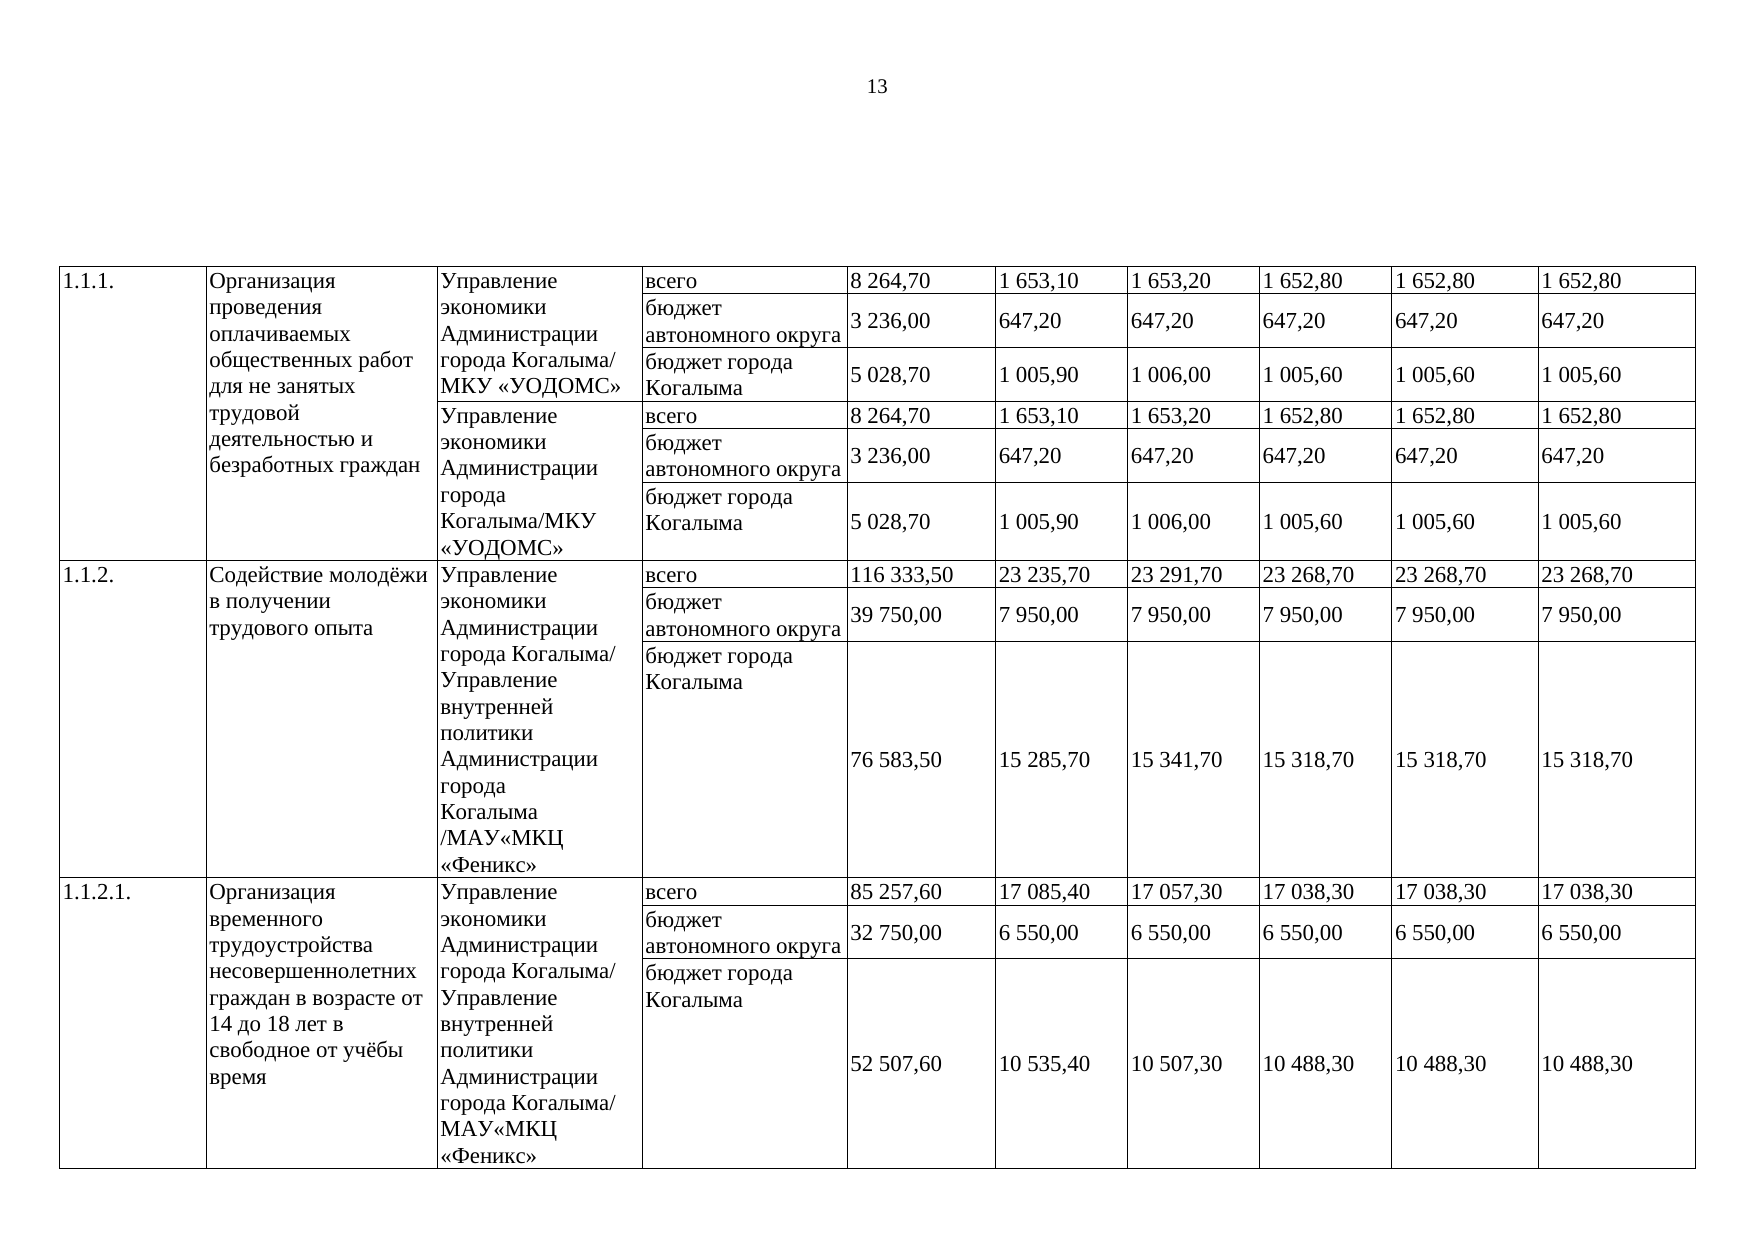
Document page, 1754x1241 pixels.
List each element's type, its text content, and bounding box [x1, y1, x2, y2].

table_cell 23 268,70 [1539, 561, 1695, 587]
table_cell 17 057,30 [1128, 878, 1259, 904]
table_cell Содействие молодёжи в получении трудового опыта [207, 561, 437, 877]
table_cell 17 038,30 [1392, 878, 1538, 904]
table_cell 1 653,10 [996, 402, 1127, 428]
table_header Управление экономики Администрации города Когалыма/ МКУ «УОДОМС» [438, 267, 642, 401]
table_cell 17 038,30 [1539, 878, 1695, 904]
table_cell 647,20 [1539, 294, 1695, 347]
table_cell 39 750,00 [848, 588, 995, 641]
table_cell 647,20 [1260, 294, 1391, 347]
table_cell бюджет автономного округа [643, 294, 847, 347]
table_header 1 652,80 [1392, 267, 1538, 293]
table_cell 647,20 [1128, 429, 1259, 482]
table_cell 10 488,30 [1392, 959, 1538, 1168]
table_header 1 652,80 [1539, 267, 1695, 293]
table_cell 647,20 [1260, 429, 1391, 482]
table_cell Управление экономики Администрации города Когалыма/ Управление внутренней политики Администрации города Когалыма /МАУ«МКЦ «Феникс» [438, 561, 642, 877]
table_cell бюджет автономного округа [643, 429, 847, 482]
table_cell 15 318,70 [1260, 642, 1391, 877]
table_cell 5 028,70 [848, 483, 995, 560]
table_cell 1 005,60 [1260, 348, 1391, 401]
table_cell 1.1.2.1. [60, 878, 206, 1168]
table_header 1 653,20 [1128, 267, 1259, 293]
table_cell Управление экономики Администрации города Когалыма/МКУ «УОДОМС» [438, 402, 642, 560]
table_cell 15 318,70 [1392, 642, 1538, 877]
table_cell 15 341,70 [1128, 642, 1259, 877]
table_cell 23 268,70 [1392, 561, 1538, 587]
table_cell 116 333,50 [848, 561, 995, 587]
table_cell 8 264,70 [848, 402, 995, 428]
table_cell 3 236,00 [848, 429, 995, 482]
table_cell 17 038,30 [1260, 878, 1391, 904]
table_cell бюджет города Когалыма [643, 348, 847, 401]
table_cell 15 285,70 [996, 642, 1127, 877]
table_cell 10 488,30 [1260, 959, 1391, 1168]
table_cell 1 005,60 [1539, 348, 1695, 401]
table_cell всего [643, 402, 847, 428]
table_cell бюджет города Когалыма [643, 642, 847, 877]
table_cell 15 318,70 [1539, 642, 1695, 877]
table_cell 52 507,60 [848, 959, 995, 1168]
table_cell 1 653,20 [1128, 402, 1259, 428]
table_cell 32 750,00 [848, 906, 995, 958]
table_cell бюджет города Когалыма [643, 483, 847, 560]
table_cell 1 652,80 [1539, 402, 1695, 428]
table_cell 23 235,70 [996, 561, 1127, 587]
table_cell 1 652,80 [1392, 402, 1538, 428]
table_cell 1 005,60 [1392, 348, 1538, 401]
table_cell 1 006,00 [1128, 348, 1259, 401]
table_cell 3 236,00 [848, 294, 995, 347]
table_cell всего [643, 878, 847, 904]
table_cell 7 950,00 [996, 588, 1127, 641]
table_cell 6 550,00 [1260, 906, 1391, 958]
table_header Организация проведения оплачиваемых общественных работ для не занятых трудовой деятельностью и безработных граждан [207, 267, 437, 560]
table_header 8 264,70 [848, 267, 995, 293]
table_cell 7 950,00 [1128, 588, 1259, 641]
table_cell 23 268,70 [1260, 561, 1391, 587]
table_header всего [643, 267, 847, 293]
table_cell 647,20 [996, 429, 1127, 482]
table_cell бюджет города Когалыма [643, 959, 847, 1168]
table_cell Управление экономики Администрации города Когалыма/ Управление внутренней политики Администрации города Когалыма/ МАУ«МКЦ «Феникс» [438, 878, 642, 1168]
table_cell 10 507,30 [1128, 959, 1259, 1168]
table_cell 1 005,90 [996, 348, 1127, 401]
table_cell 647,20 [996, 294, 1127, 347]
table_cell 6 550,00 [1539, 906, 1695, 958]
table_cell 6 550,00 [1128, 906, 1259, 958]
table_cell 1 005,60 [1260, 483, 1391, 560]
table_cell бюджет автономного округа [643, 906, 847, 958]
table_cell 10 488,30 [1539, 959, 1695, 1168]
table_cell 7 950,00 [1392, 588, 1538, 641]
table_cell 647,20 [1392, 294, 1538, 347]
table_cell Организация временного трудоустройства несовершеннолетних граждан в возрасте от 14 до 18 лет в свободное от учёбы время [207, 878, 437, 1168]
table_cell 17 085,40 [996, 878, 1127, 904]
table_cell бюджет автономного округа [643, 588, 847, 641]
table_cell 7 950,00 [1260, 588, 1391, 641]
table_cell 1 652,80 [1260, 402, 1391, 428]
table_cell 1.1.2. [60, 561, 206, 877]
table_cell 6 550,00 [996, 906, 1127, 958]
table_cell 647,20 [1539, 429, 1695, 482]
table_cell 76 583,50 [848, 642, 995, 877]
table_cell 85 257,60 [848, 878, 995, 904]
table_cell всего [643, 561, 847, 587]
table_cell 6 550,00 [1392, 906, 1538, 958]
table_cell 10 535,40 [996, 959, 1127, 1168]
table_cell 1 005,90 [996, 483, 1127, 560]
table_cell 23 291,70 [1128, 561, 1259, 587]
table_cell 647,20 [1128, 294, 1259, 347]
table_cell 5 028,70 [848, 348, 995, 401]
table_cell 1 006,00 [1128, 483, 1259, 560]
table_header 1 652,80 [1260, 267, 1391, 293]
table_header 1 653,10 [996, 267, 1127, 293]
table_cell 7 950,00 [1539, 588, 1695, 641]
table_cell 1 005,60 [1539, 483, 1695, 560]
table_cell 1 005,60 [1392, 483, 1538, 560]
table_header 1.1.1. [60, 267, 206, 560]
table_cell 647,20 [1392, 429, 1538, 482]
